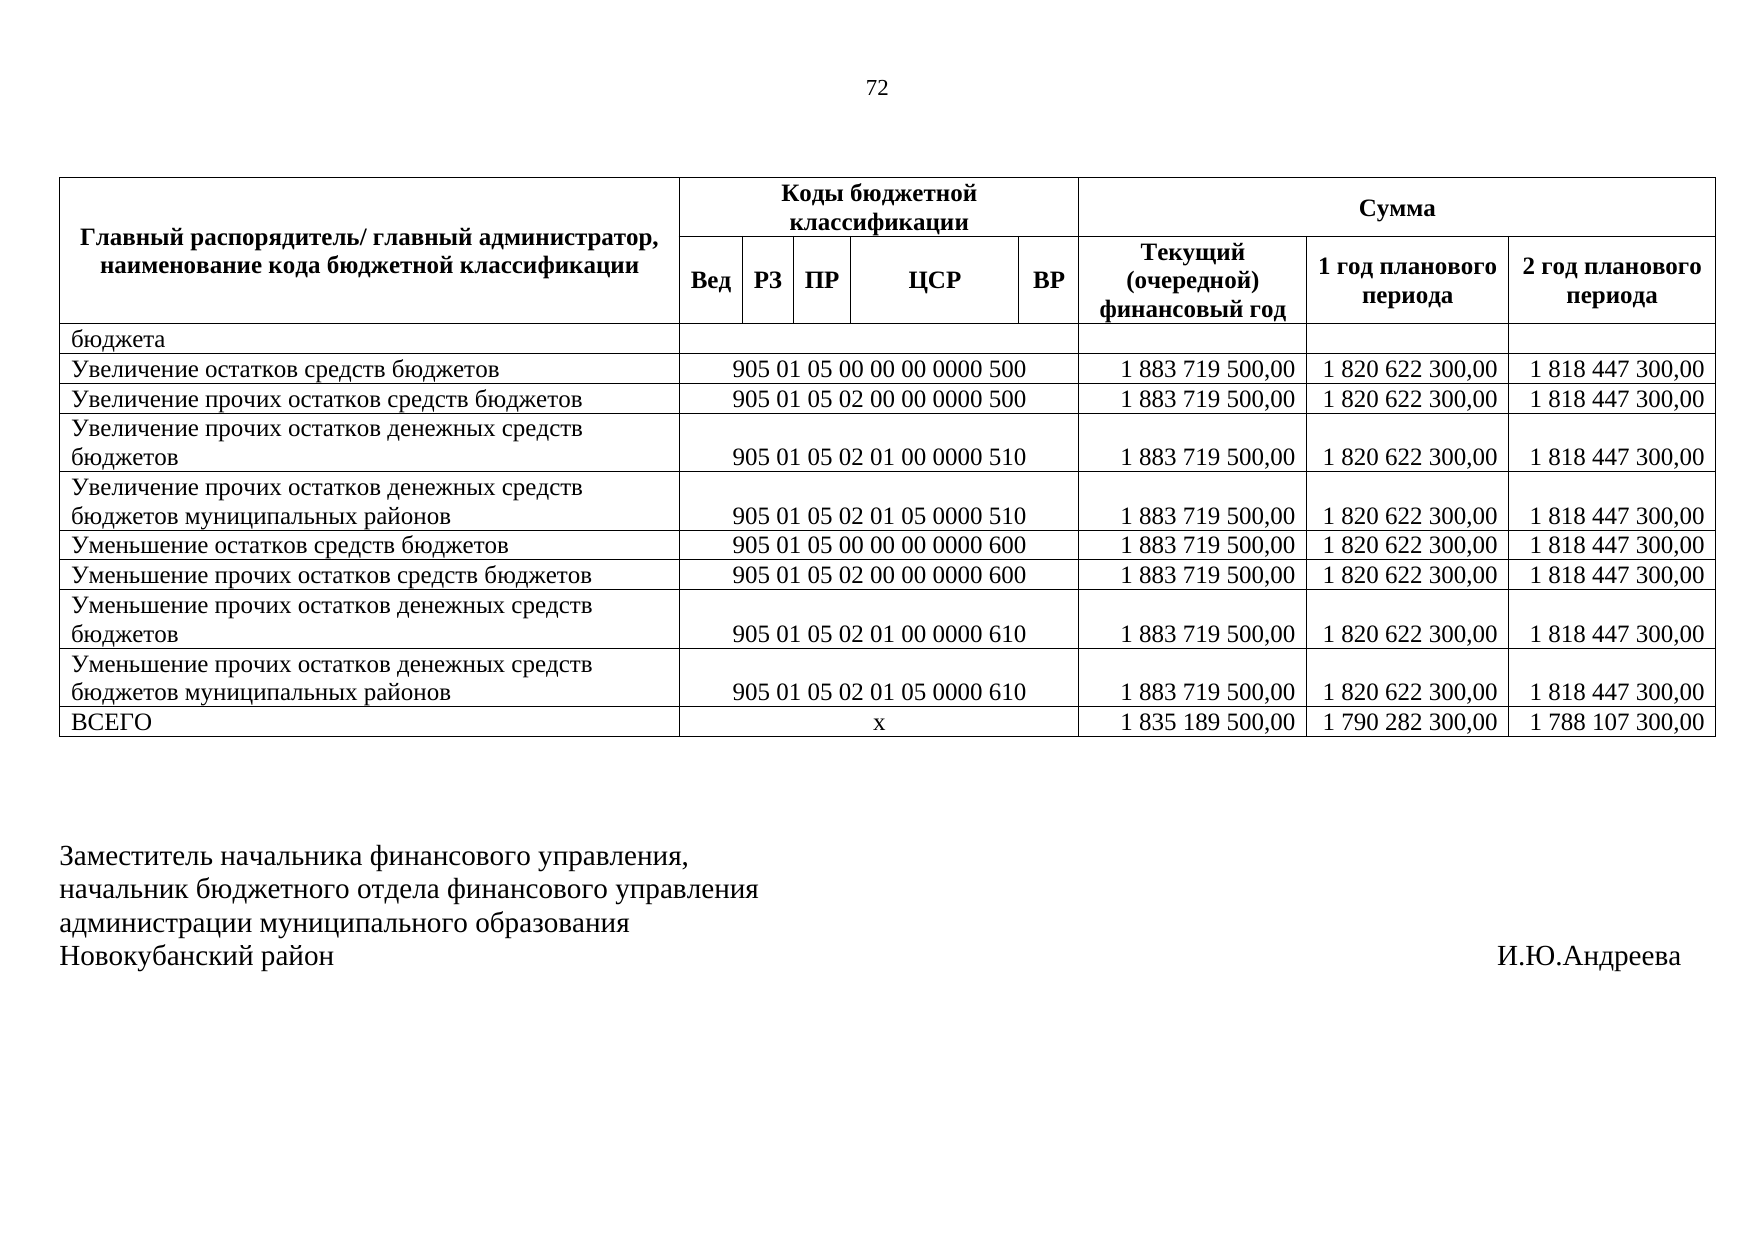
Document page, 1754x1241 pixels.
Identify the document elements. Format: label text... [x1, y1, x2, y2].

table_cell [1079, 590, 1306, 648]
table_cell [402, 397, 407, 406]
table_cell 1 год планового периода [1307, 237, 1508, 323]
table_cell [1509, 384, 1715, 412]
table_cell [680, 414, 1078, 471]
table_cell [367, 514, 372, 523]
text Новокубанский район И.Ю.Андреева [59, 938, 1695, 972]
text Заместитель начальника финансового управления, [59, 838, 1695, 871]
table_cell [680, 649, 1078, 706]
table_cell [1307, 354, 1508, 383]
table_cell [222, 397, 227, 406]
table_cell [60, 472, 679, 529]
table_cell ВР [1019, 237, 1078, 323]
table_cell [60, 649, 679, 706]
table_cell 2 год планового периода [1509, 237, 1715, 323]
table_cell ПР [794, 237, 850, 323]
table_cell Текущий (очередной) финансовый год [1079, 237, 1306, 323]
table_cell Вед [680, 237, 742, 323]
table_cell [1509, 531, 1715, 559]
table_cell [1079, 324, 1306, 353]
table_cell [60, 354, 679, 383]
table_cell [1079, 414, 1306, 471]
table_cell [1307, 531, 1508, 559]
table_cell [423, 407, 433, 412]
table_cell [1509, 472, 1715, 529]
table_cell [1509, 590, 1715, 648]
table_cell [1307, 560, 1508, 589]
table_header Главный распорядитель/ главный администратор, наименование кода бюджетной классификации [60, 178, 679, 323]
text начальник бюджетного отдела финансового управления [59, 871, 1695, 905]
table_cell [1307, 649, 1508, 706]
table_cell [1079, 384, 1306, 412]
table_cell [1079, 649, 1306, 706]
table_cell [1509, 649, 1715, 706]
table_header Коды бюджетной классификации [680, 178, 1078, 236]
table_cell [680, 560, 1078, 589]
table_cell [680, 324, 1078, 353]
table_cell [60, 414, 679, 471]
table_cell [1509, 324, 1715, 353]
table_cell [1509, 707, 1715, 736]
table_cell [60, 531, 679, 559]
text администрации муниципального образования [59, 905, 1695, 938]
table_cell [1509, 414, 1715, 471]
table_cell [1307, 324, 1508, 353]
table_header Сумма [1079, 178, 1715, 236]
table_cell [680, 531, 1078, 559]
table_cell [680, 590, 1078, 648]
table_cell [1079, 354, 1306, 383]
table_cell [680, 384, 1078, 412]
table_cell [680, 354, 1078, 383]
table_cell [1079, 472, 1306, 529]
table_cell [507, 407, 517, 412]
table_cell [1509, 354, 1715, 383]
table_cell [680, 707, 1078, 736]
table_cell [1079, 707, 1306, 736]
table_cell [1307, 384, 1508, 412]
table_cell РЗ [743, 237, 793, 323]
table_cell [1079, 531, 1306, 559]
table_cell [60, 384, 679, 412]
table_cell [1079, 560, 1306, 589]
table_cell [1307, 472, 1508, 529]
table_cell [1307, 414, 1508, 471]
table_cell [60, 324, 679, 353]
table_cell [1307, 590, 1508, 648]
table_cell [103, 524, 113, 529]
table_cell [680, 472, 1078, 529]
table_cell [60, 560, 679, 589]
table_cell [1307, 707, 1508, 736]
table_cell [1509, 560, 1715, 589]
table_cell ЦСР [851, 237, 1018, 323]
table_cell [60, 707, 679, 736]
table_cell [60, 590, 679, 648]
